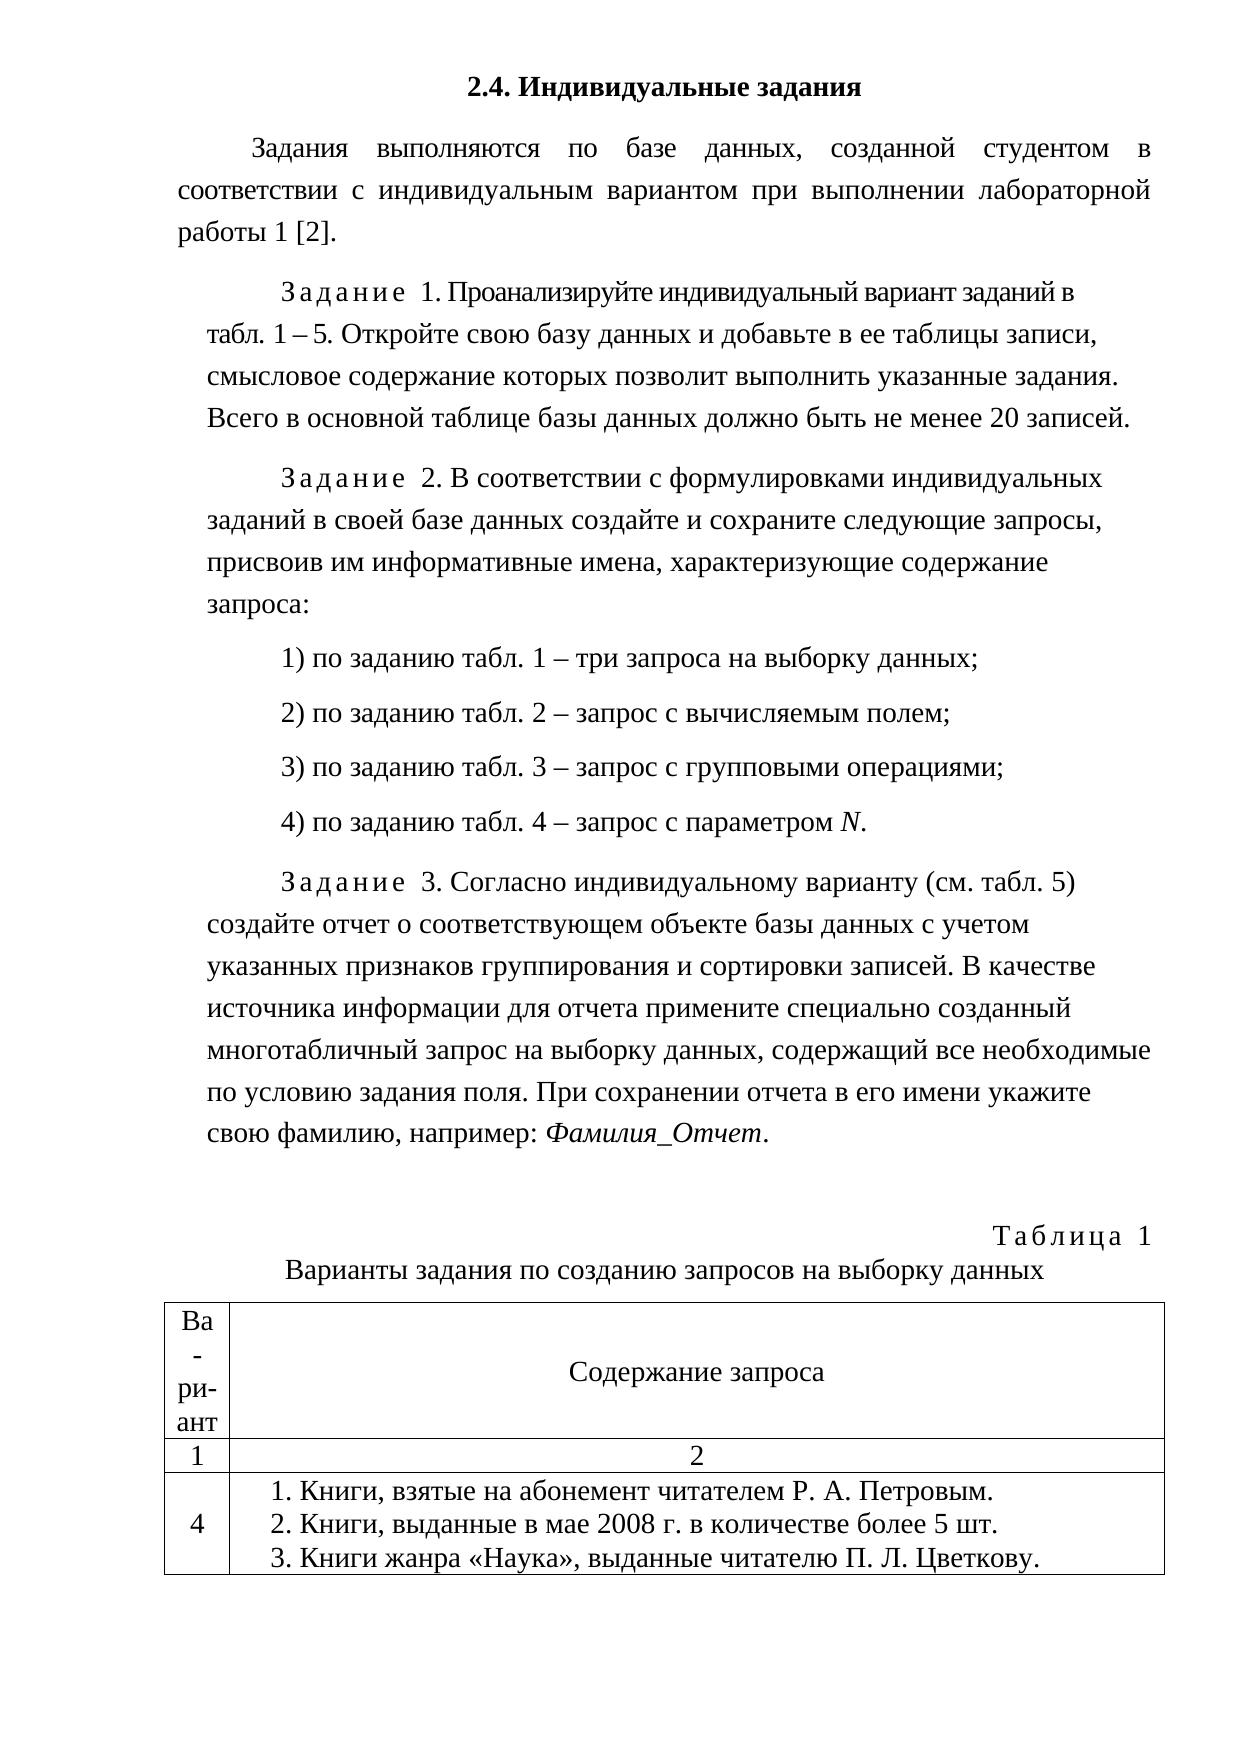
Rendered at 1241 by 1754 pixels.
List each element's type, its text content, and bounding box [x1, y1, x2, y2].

text Задание 3. Согласно индивидуальному варианту (см. табл. 5) создайте отчет о соответствующем объекте базы данных с учетом указанных признаков группирования и сортировки записей. В качестве источника информации для отчета примените специально созданный многотабличный запрос на выборку данных, содержащий все необходимые по условию задания поля. При сохранении отчета в его имени укажите свою фамилию, например: Фамилия_Отчет. [207, 864, 1152, 1149]
text 2) по заданию табл. 2 – запрос с вычисляемым полем; [207, 695, 1152, 728]
table_header Ва- ри- ант [165, 1303, 229, 1437]
title Таблица 1 [177, 1218, 1152, 1252]
text 2.4. Индивидуальные задания [177, 69, 1152, 103]
table_cell 1. Книги, взятые на абонемент читателем Р. А. Петровым. 2. Книги, выданные в мае . в количестве более 5 шт. 3. Книги жанра «Наука», выданные читателю П. Л. Цветкову. [230, 1473, 1164, 1574]
table_header Содержание запроса [230, 1303, 1164, 1437]
text Задание 1. Проанализируйте индивидуальный вариант заданий в табл. 1 – 5. Откройте свою базу данных и добавьте в ее таблицы записи, смысловое содержание которых позволит выполнить указанные задания. Всего в основной таблице базы данных должно быть не менее 20 записей. [207, 274, 1152, 433]
table_cell 4 [165, 1473, 229, 1574]
text 1) по заданию табл. 1 – три запроса на выборку данных; [207, 641, 1152, 674]
table_cell 1 [165, 1439, 229, 1472]
text 4) по заданию табл. 4 – запрос с параметром N. [207, 804, 1152, 837]
text Задание 2. В соответствии с формулировками индивидуальных заданий в своей базе данных создайте и сохраните следующие запросы, присвоив им информативные имена, характеризующие содержание запроса: [207, 461, 1152, 620]
text 3) по заданию табл. 3 – запрос с групповыми операциями; [207, 749, 1152, 783]
text Задания выполняются по базе данных, созданной студентом в соответствии с индивидуальным вариантом при выполнении лабораторной работы 1 [2]. [177, 130, 1152, 247]
title Варианты задания по созданию запросов на выборку данных [177, 1252, 1152, 1286]
table_cell 2 [230, 1439, 1164, 1472]
